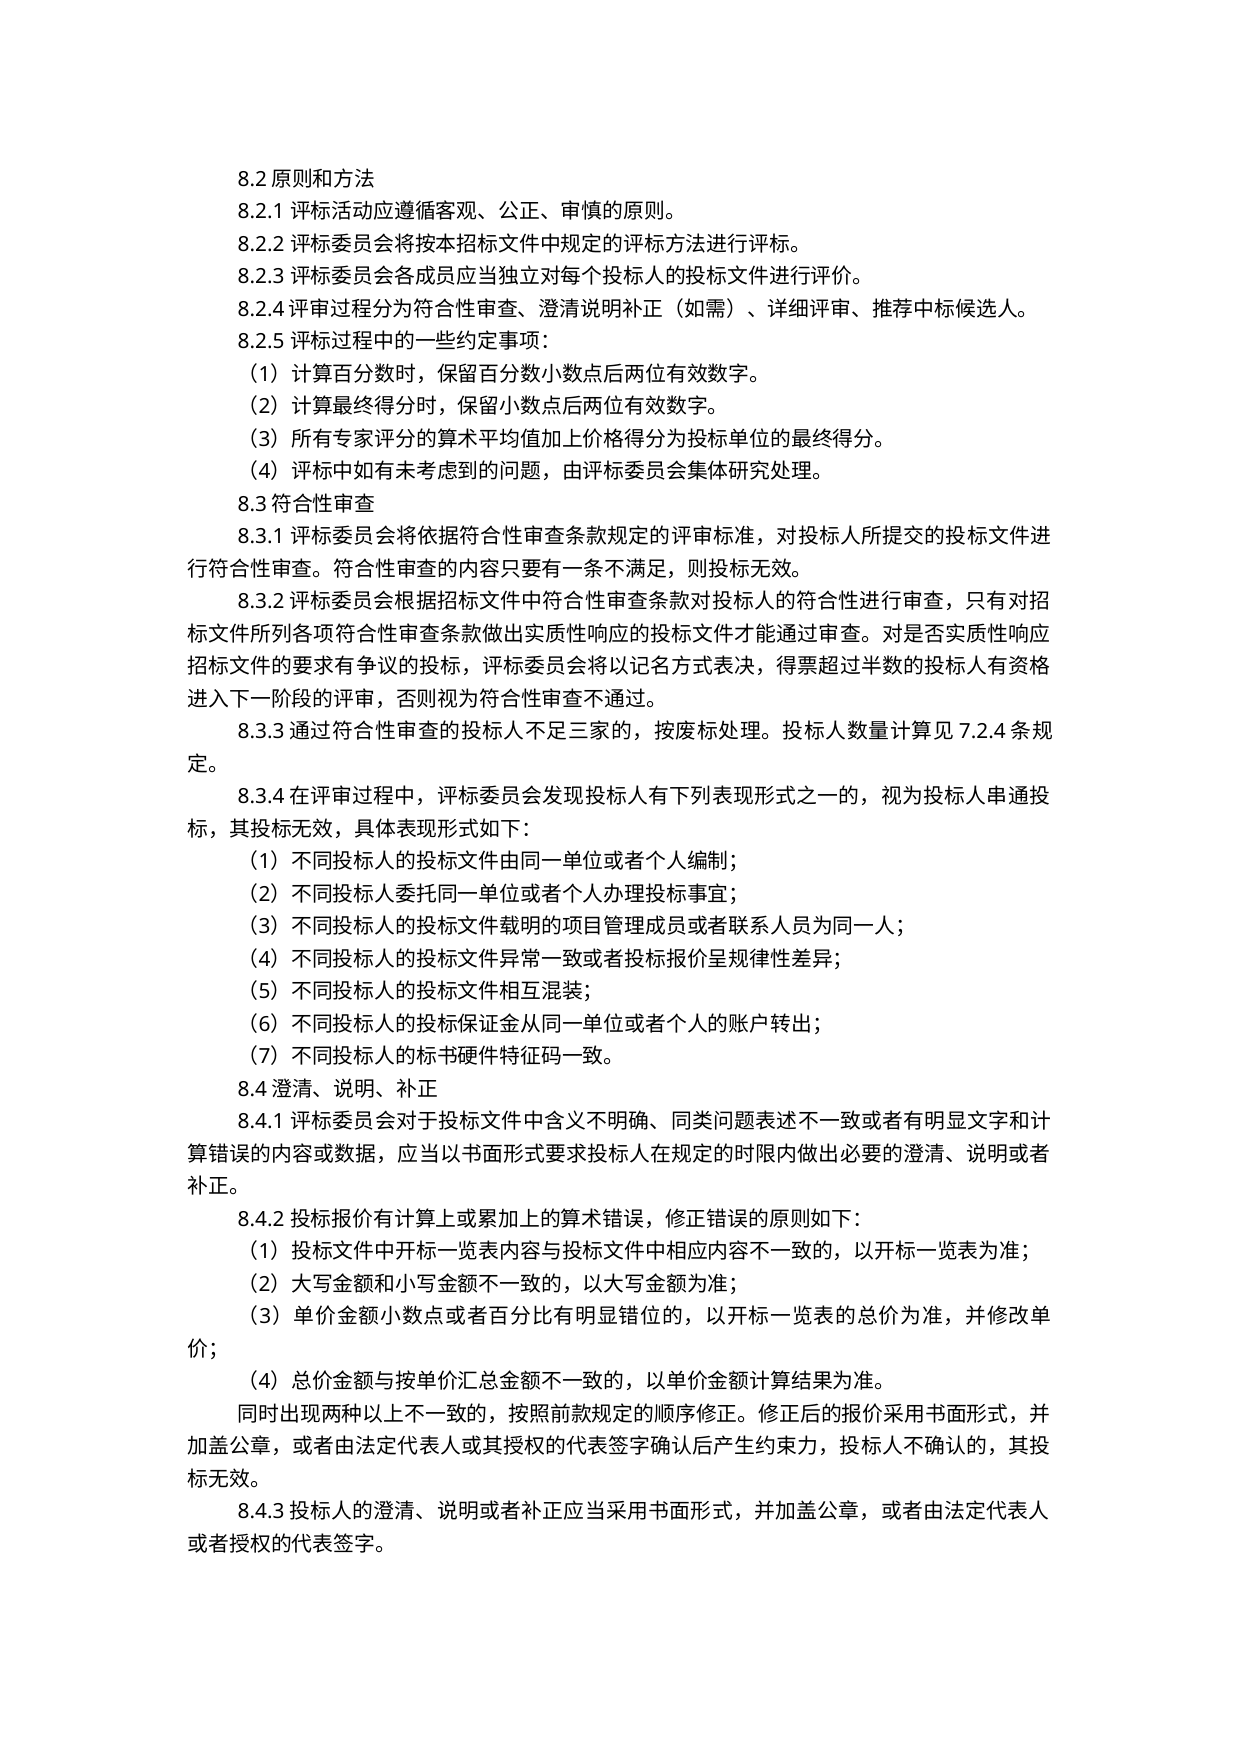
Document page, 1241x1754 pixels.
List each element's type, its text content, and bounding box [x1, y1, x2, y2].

text （5）不同投标人的投标文件相互混装； [187, 974, 1053, 1007]
text 8.4.3投标人的澄清、说明或者补正应当采用书面形式，并加盖公章，或者由法定代表人或者授权的代表签字。 [187, 1494, 1053, 1559]
text 8.2.5 评标过程中的一些约定事项： [187, 324, 1053, 357]
text 8.3.3通过符合性审查的投标人不足三家的，按废标处理。投标人数量计算见7.2.4条规定。 [187, 714, 1053, 779]
text 8.3.1 评标委员会将依据符合性审查条款规定的评审标准，对投标人所提交的投标文件进行符合性审查。符合性审查的内容只要有一条不满足，则投标无效。 [187, 519, 1053, 584]
text 8.2.4评审过程分为符合性审查、澄清说明补正（如需）、详细评审、推荐中标候选人。 [187, 292, 1053, 324]
text （7）不同投标人的标书硬件特征码一致。 [187, 1039, 1053, 1072]
text （3）所有专家评分的算术平均值加上价格得分为投标单位的最终得分。 [187, 422, 1053, 454]
text （2）大写金额和小写金额不一致的，以大写金额为准； [187, 1267, 1053, 1299]
text （4）总价金额与按单价汇总金额不一致的，以单价金额计算结果为准。 [187, 1364, 1053, 1397]
text 8.4澄清、说明、补正 [187, 1072, 1053, 1104]
text 8.2.1 评标活动应遵循客观、公正、审慎的原则。 [187, 194, 1053, 227]
text （3）单价金额小数点或者百分比有明显错位的，以开标一览表的总价为准，并修改单价； [187, 1299, 1053, 1364]
text （4）不同投标人的投标文件异常一致或者投标报价呈规律性差异； [187, 942, 1053, 974]
text （1）不同投标人的投标文件由同一单位或者个人编制； [187, 844, 1053, 877]
text （1）计算百分数时，保留百分数小数点后两位有效数字。 [187, 357, 1053, 389]
text 8.2.2 评标委员会将按本招标文件中规定的评标方法进行评标。 [187, 227, 1053, 259]
text 8.3.4在评审过程中，评标委员会发现投标人有下列表现形式之一的，视为投标人串通投标，其投标无效，具体表现形式如下： [187, 779, 1053, 844]
text （2）计算最终得分时，保留小数点后两位有效数字。 [187, 389, 1053, 422]
text （2）不同投标人委托同一单位或者个人办理投标事宜； [187, 877, 1053, 909]
text （6）不同投标人的投标保证金从同一单位或者个人的账户转出； [187, 1007, 1053, 1039]
text 8.4.1 评标委员会对于投标文件中含义不明确、同类问题表述不一致或者有明显文字和计算错误的内容或数据，应当以书面形式要求投标人在规定的时限内做出必要的澄清、说明或者补正。 [187, 1104, 1053, 1202]
text （1）投标文件中开标一览表内容与投标文件中相应内容不一致的，以开标一览表为准； [187, 1234, 1053, 1267]
text 同时出现两种以上不一致的，按照前款规定的顺序修正。修正后的报价采用书面形式，并加盖公章，或者由法定代表人或其授权的代表签字确认后产生约束力，投标人不确认的，其投标无效。 [187, 1397, 1053, 1494]
text 8.4.2 投标报价有计算上或累加上的算术错误，修正错误的原则如下： [187, 1202, 1053, 1234]
text （3）不同投标人的投标文件载明的项目管理成员或者联系人员为同一人； [187, 909, 1053, 942]
text 8.3.2评标委员会根据招标文件中符合性审查条款对投标人的符合性进行审查，只有对招标文件所列各项符合性审查条款做出实质性响应的投标文件才能通过审查。对是否实质性响应招标文件的要求有争议的投标，评标委员会将以记名方式表决，得票超过半数的投标人有资格进入下一阶段的评审，否则视为符合性审查不通过。 [187, 584, 1053, 714]
text 8.2.3 评标委员会各成员应当独立对每个投标人的投标文件进行评价。 [187, 259, 1053, 292]
text 8.2原则和方法 [187, 162, 1053, 194]
text 8.3符合性审查 [187, 487, 1053, 519]
text （4）评标中如有未考虑到的问题，由评标委员会集体研究处理。 [187, 454, 1053, 487]
